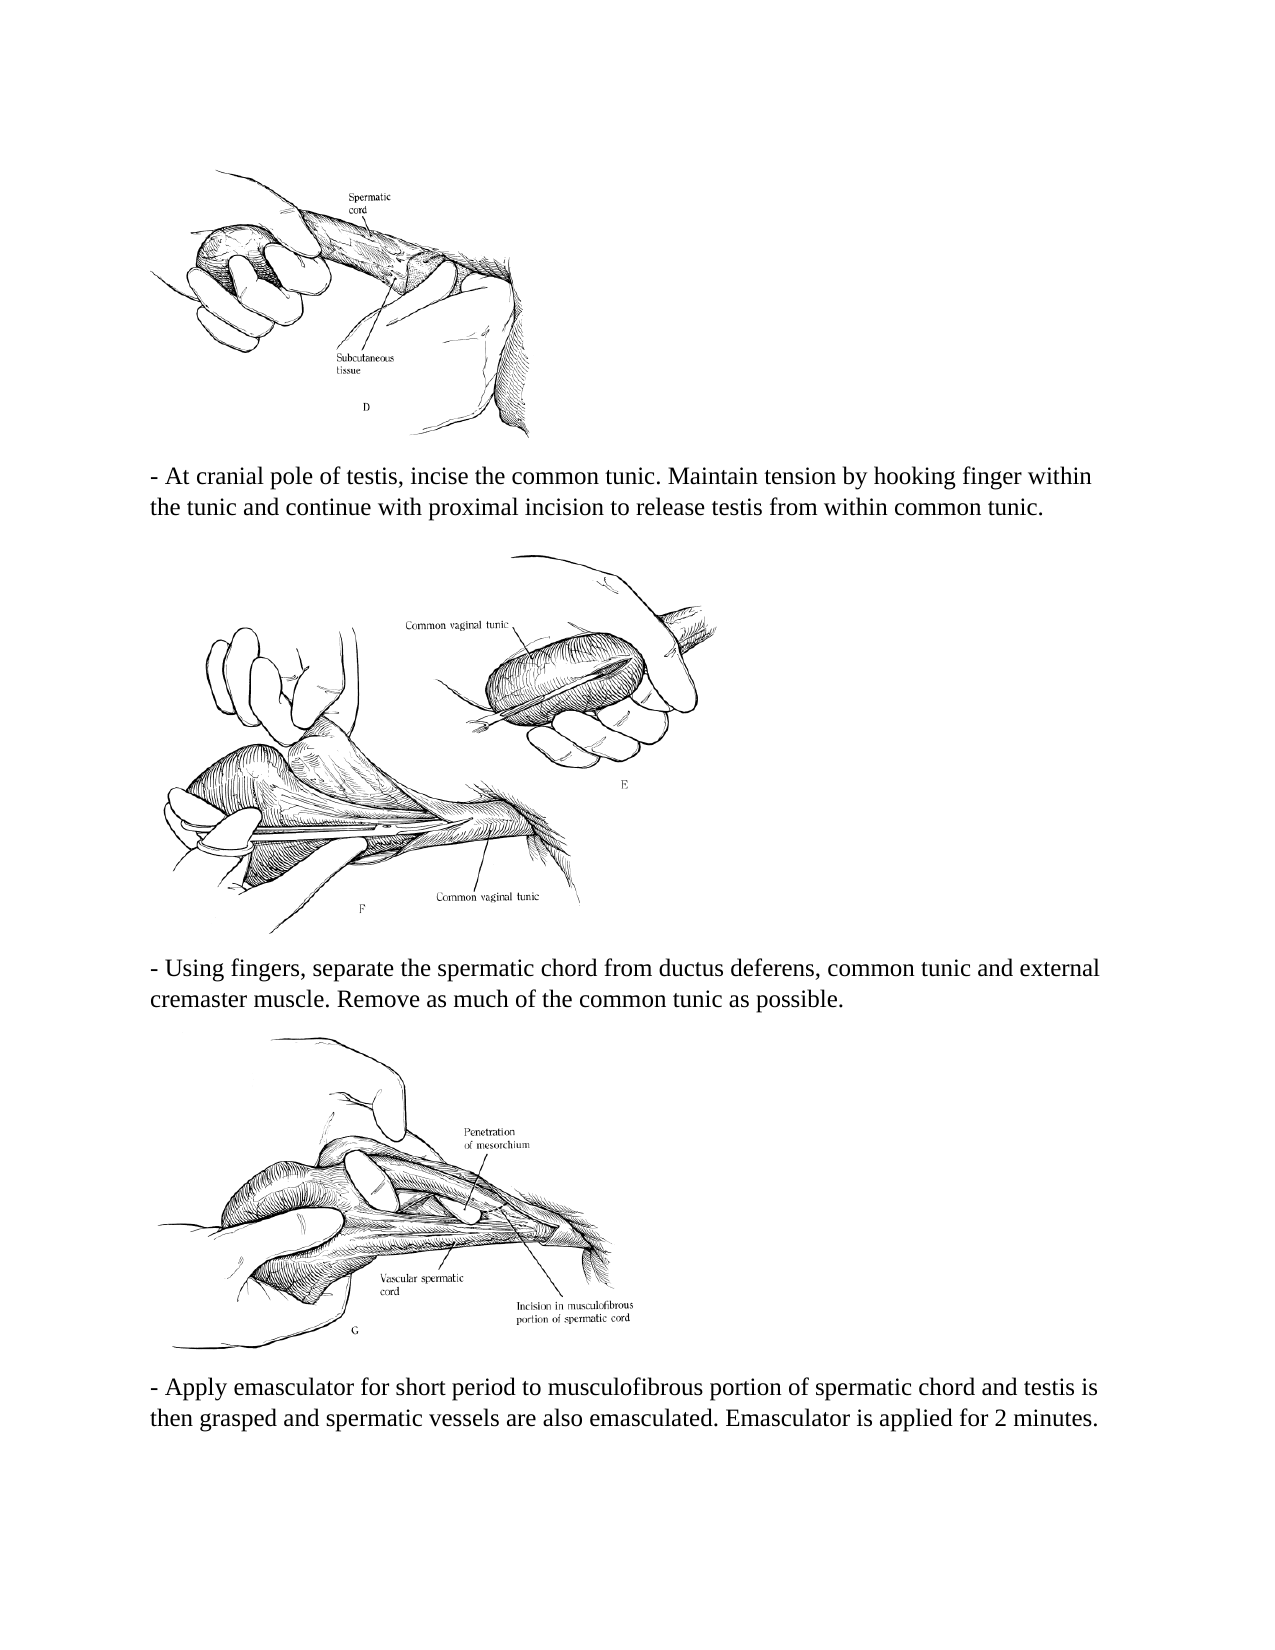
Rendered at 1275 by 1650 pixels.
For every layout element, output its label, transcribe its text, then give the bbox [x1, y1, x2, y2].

text - Apply emasculator for short period to musculofibrous portion of spermatic chord and testis is then grasped and spermatic vessels are also emasculated. Emasculator is applied for 2 minutes. [150, 1372, 1125, 1432]
text - At cranial pole of testis, incise the common tunic. Maintain tension by hooking finger within the tunic and continue with proximal incision to release testis from within common tunic. [150, 461, 1125, 521]
picture [150, 540, 730, 934]
picture [150, 150, 554, 443]
text - Using fingers, separate the spermatic chord from ductus deferens, common tunic and external cremaster muscle. Remove as much of the common tunic as possible. [150, 953, 1125, 1012]
picture [150, 1031, 643, 1354]
